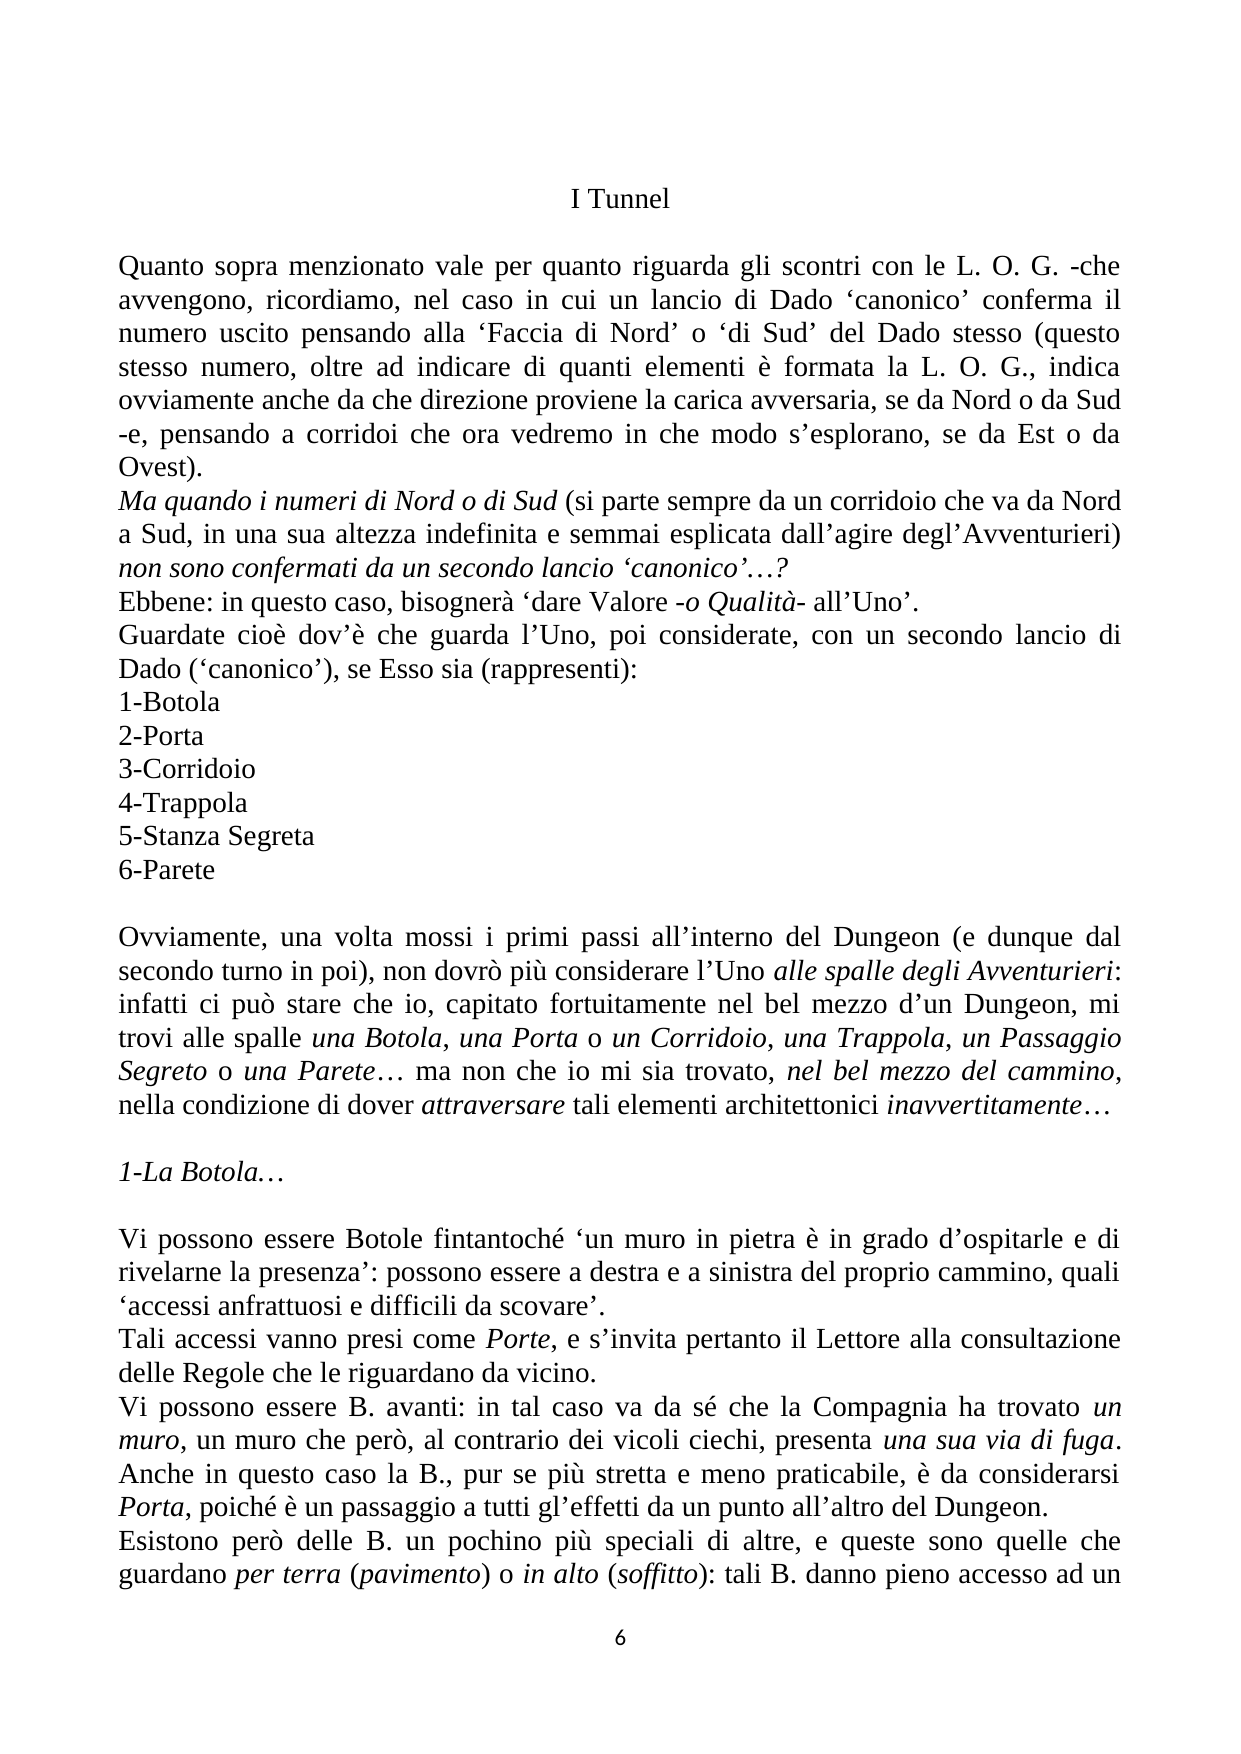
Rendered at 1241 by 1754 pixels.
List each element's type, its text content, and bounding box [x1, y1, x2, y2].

text 1-Botola [118, 684, 1122, 718]
text Ma quando i numeri di Nord o di Sud (si parte sempre da un corridoio che va da Nord a Sud, in una sua altezza indefinita e semmai esplicata dall’agire degl’Avventurieri) non sono confermati da un secondo lancio ‘canonico’…? [118, 483, 1122, 584]
text I Tunnel [118, 181, 1122, 215]
text 4-Trappola [118, 785, 1122, 818]
text Vi possono essere B. avanti: in tal caso va da sé che la Compagnia ha trovato un muro, un muro che però, al contrario dei vicoli ciechi, presenta una sua via di fuga. Anche in questo caso la B., pur se più stretta e meno praticabile, è da considerarsi Porta, poiché è un passaggio a tutti gl’effetti da un punto all’altro del Dungeon. [118, 1389, 1122, 1523]
text Ebbene: in questo caso, bisognerà ‘dare Valore -o Qualità- all’Uno’. [118, 584, 1122, 617]
text 5-Stanza Segreta [118, 818, 1122, 852]
text Guardate cioè dov’è che guarda l’Uno, poi considerate, con un secondo lancio di Dado (‘canonico’), se Esso sia (rappresenti): [118, 617, 1122, 684]
text Quanto sopra menzionato vale per quanto riguarda gli scontri con le L. O. G. -che avvengono, ricordiamo, nel caso in cui un lancio di Dado ‘canonico’ conferma il numero uscito pensando alla ‘Faccia di Nord’ o ‘di Sud’ del Dado stesso (questo stesso numero, oltre ad indicare di quanti elementi è formata la L. O. G., indica ovviamente anche da che direzione proviene la carica avversaria, se da Nord o da Sud -e, pensando a corridoi che ora vedremo in che modo s’esplorano, se da Est o da Ovest). [118, 248, 1122, 483]
text 6-Parete [118, 852, 1122, 886]
text Ovviamente, una volta mossi i primi passi all’interno del Dungeon (e dunque dal secondo turno in poi), non dovrò più considerare l’Uno alle spalle degli Avventurieri: infatti ci può stare che io, capitato fortuitamente nel bel mezzo d’un Dungeon, mi trovi alle spalle una Botola, una Porta o un Corridoio, una Trappola, un Passaggio Segreto o una Parete… ma non che io mi sia trovato, nel bel mezzo del cammino, nella condizione di dover attraversare tali elementi architettonici inavvertitamente… [118, 919, 1122, 1120]
text 3-Corridoio [118, 751, 1122, 785]
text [118, 1523, 1122, 1590]
text Tali accessi vanno presi come Porte, e s’invita pertanto il Lettore alla consultazione delle Regole che le riguardano da vicino. [118, 1322, 1122, 1389]
text Vi possono essere Botole fintantoché ‘un muro in pietra è in grado d’ospitarle e di rivelarne la presenza’: possono essere a destra e a sinistra del proprio cammino, quali ‘accessi anfrattuosi e difficili da scovare’. [118, 1221, 1122, 1322]
text 2-Porta [118, 718, 1122, 751]
text 1-La Botola… [118, 1154, 1122, 1187]
